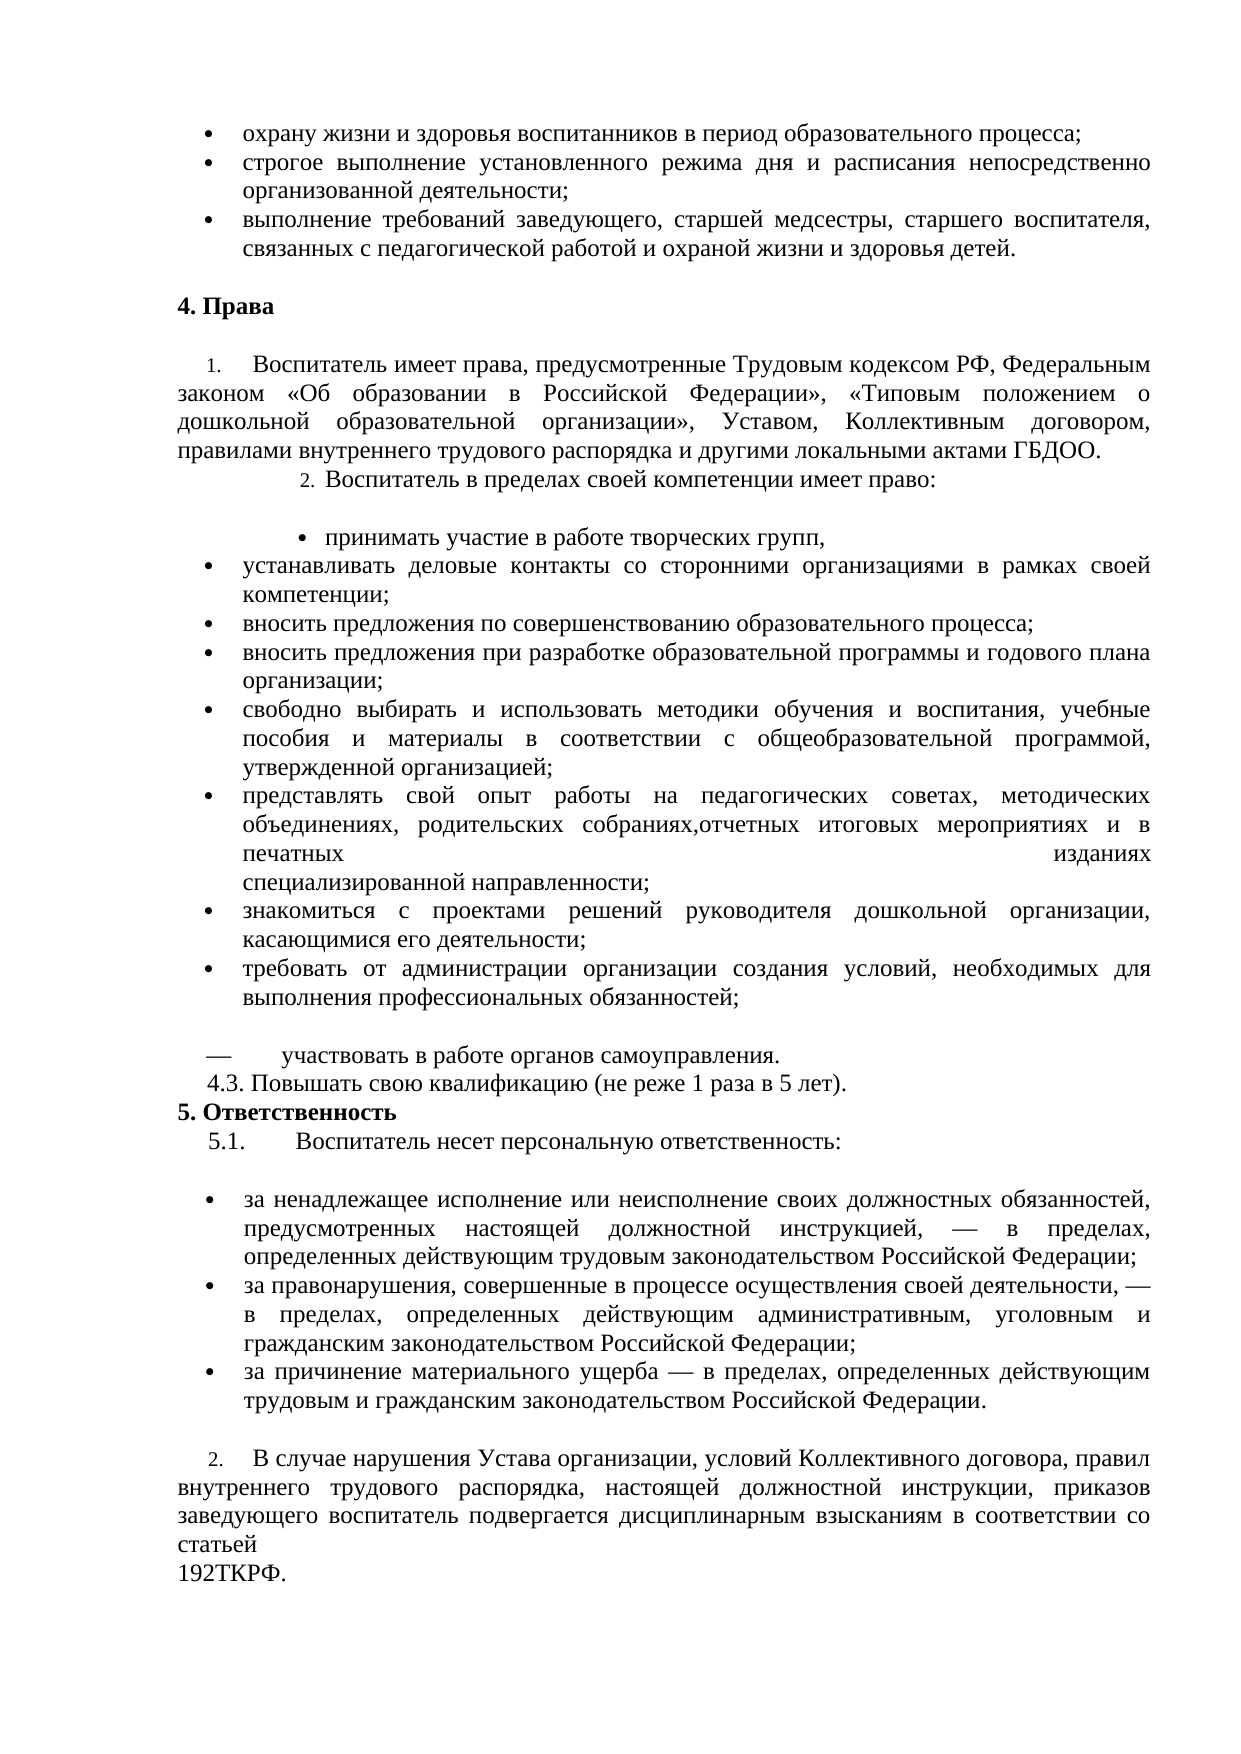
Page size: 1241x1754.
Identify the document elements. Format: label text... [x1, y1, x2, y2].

text — участвовать в работе органов самоуправления. [206, 1040, 1151, 1068]
list за ненадлежащее исполнение или неисполнение своих должностных обязанностей, предусмотренных настоящей должностной инструкцией, — в пределах, определенных действующим трудовым законодательством Российской Федерации; [206, 1184, 1151, 1270]
text 4. Права [177, 291, 1151, 320]
list вносить предложения при разработке образовательной программы и годового плана организации; [205, 637, 1151, 694]
list Воспитатель имеет права, предусмотренные Трудовым кодексом РФ, Федеральным законом «Об образовании в Российской Федерации», «Типовым положением о дошкольной образовательной организации», Уставом, Коллективным договором, правилами внутреннего трудового распорядка и другими локальными актами ГБДОО. [177, 349, 1151, 464]
list строгое выполнение установленного режима дня и расписания непосредственно организованной деятельности; [205, 147, 1151, 204]
list свободно выбирать и использовать методики обучения и воспитания, учебные пособия и материалы в соответствии с общеобразовательной программой, утвержденной организацией; [205, 694, 1151, 781]
list Воспитатель в пределах своей компетенции имеет право: [206, 464, 1151, 493]
list вносить предложения по совершенствованию образовательного процесса; [205, 608, 1151, 637]
text 5.1. Воспитатель несет персональную ответственность: [208, 1126, 1151, 1155]
list охрану жизни и здоровья воспитанников в период образовательного процесса; [205, 118, 1151, 147]
list знакомиться с проектами решений руководителя дошкольной организации, касающимися его деятельности; [205, 896, 1151, 953]
text 4.3. Повышать свою квалификацию (не реже 1 раза в 5 лет). [207, 1068, 1151, 1097]
list устанавливать деловые контакты со сторонними организациями в рамках своей компетенции; [205, 551, 1151, 608]
text 5. Ответственность [177, 1097, 1151, 1126]
list выполнение требований заведующего, старшей медсестры, старшего воспитателя, связанных с педагогической работой и охраной жизни и здоровья детей. [205, 204, 1151, 262]
list представлять свой опыт работы на педагогических советах, методических объединениях, родительских собраниях,отчетных итоговых мероприятиях и в печатных изданиях специализированной направленности; [205, 781, 1151, 896]
list за причинение материального ущерба — в пределах, определенных действующим трудовым и гражданским законодательством Российской Федерации. [206, 1356, 1151, 1414]
list В случае нарушения Устава организации, условий Коллективного договора, правил внутреннего трудового распорядка, настоящей должностной инструкции, приказов заведующего воспитатель подвергается дисциплинарным взысканиям в соответствии со статьей 192ТКРФ. [177, 1443, 1151, 1587]
list принимать участие в работе творческих групп, [205, 522, 1151, 551]
list требовать от администрации организации создания условий, необходимых для выполнения профессиональных обязанностей; [205, 953, 1151, 1011]
list за правонарушения, совершенные в процессе осуществления своей деятельности, — в пределах, определенных действующим административным, уголовным и гражданским законодательством Российской Федерации; [206, 1270, 1151, 1356]
